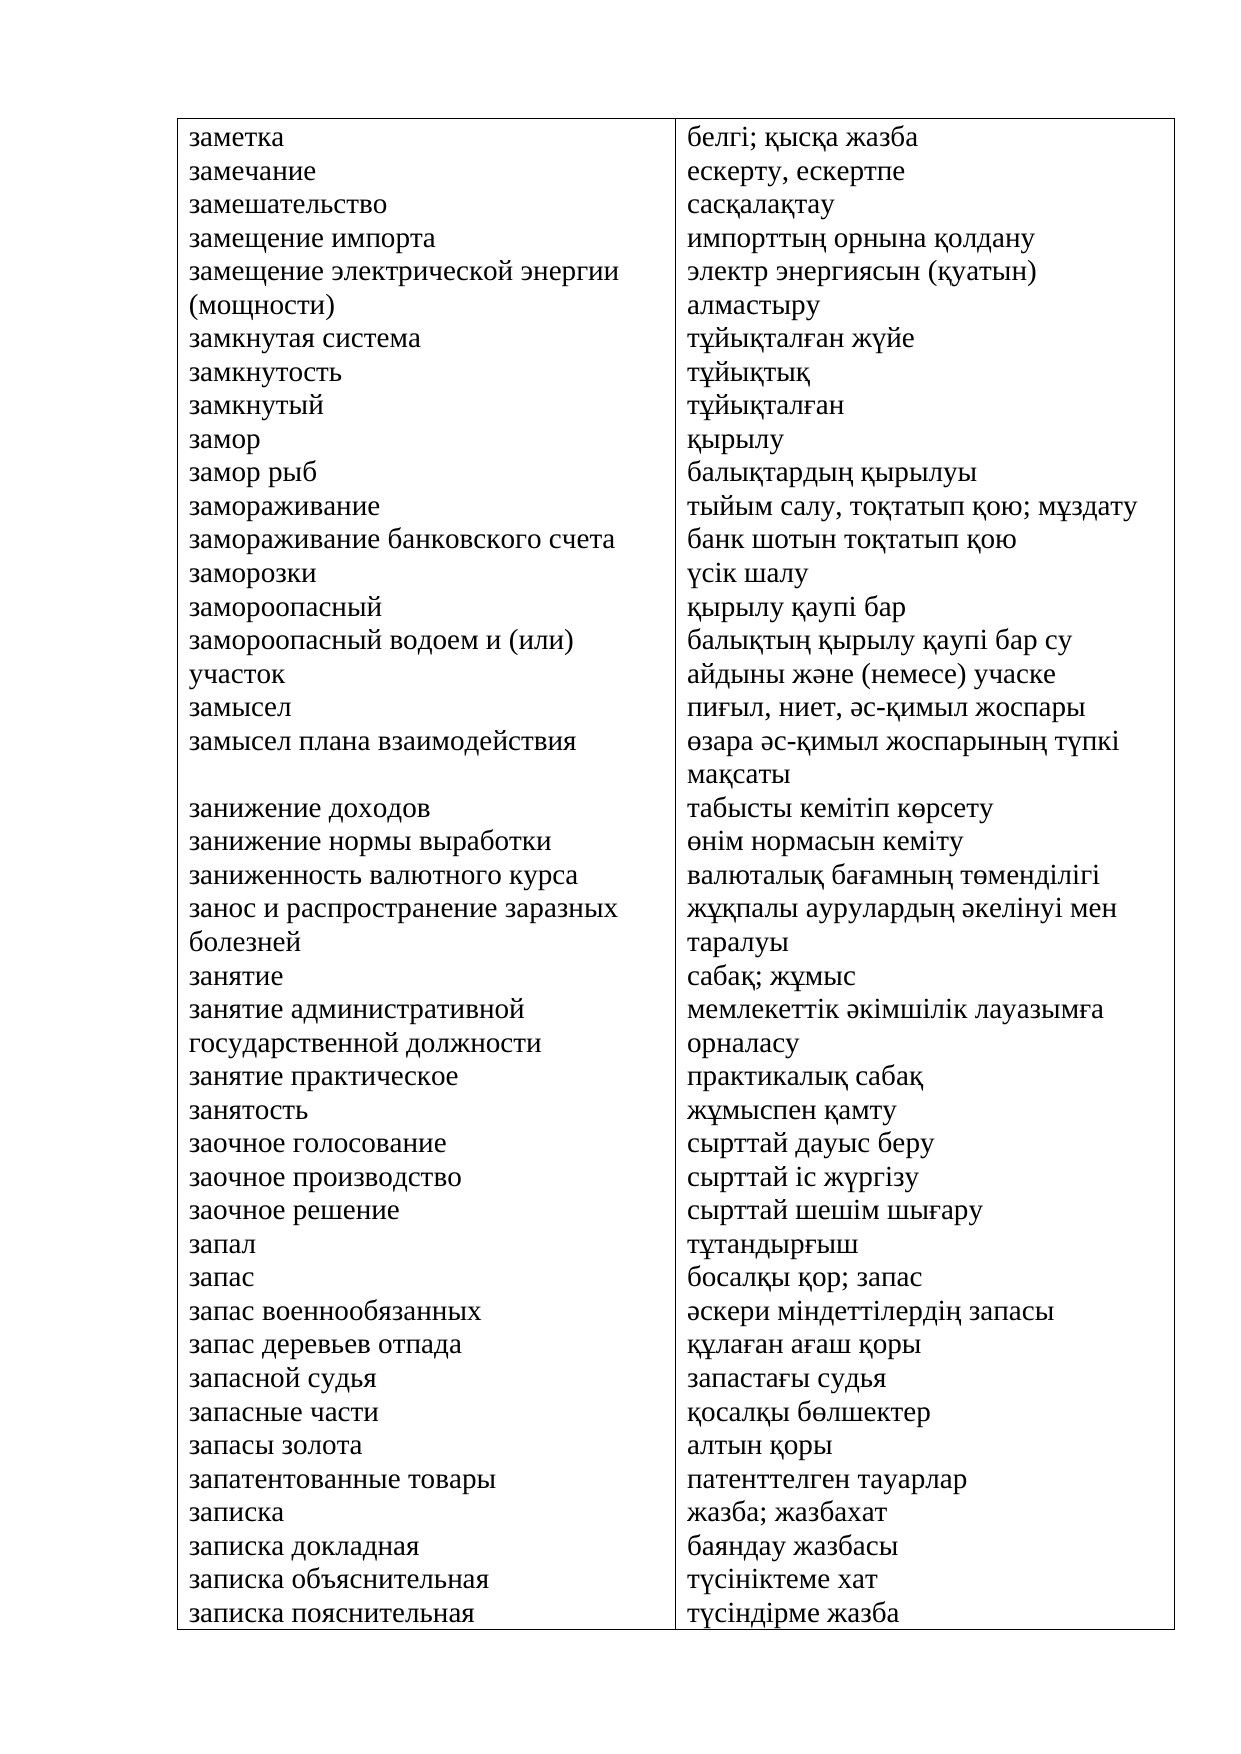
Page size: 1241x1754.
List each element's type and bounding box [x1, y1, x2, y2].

table_cell [178, 119, 675, 1628]
table_cell [676, 119, 1174, 1628]
